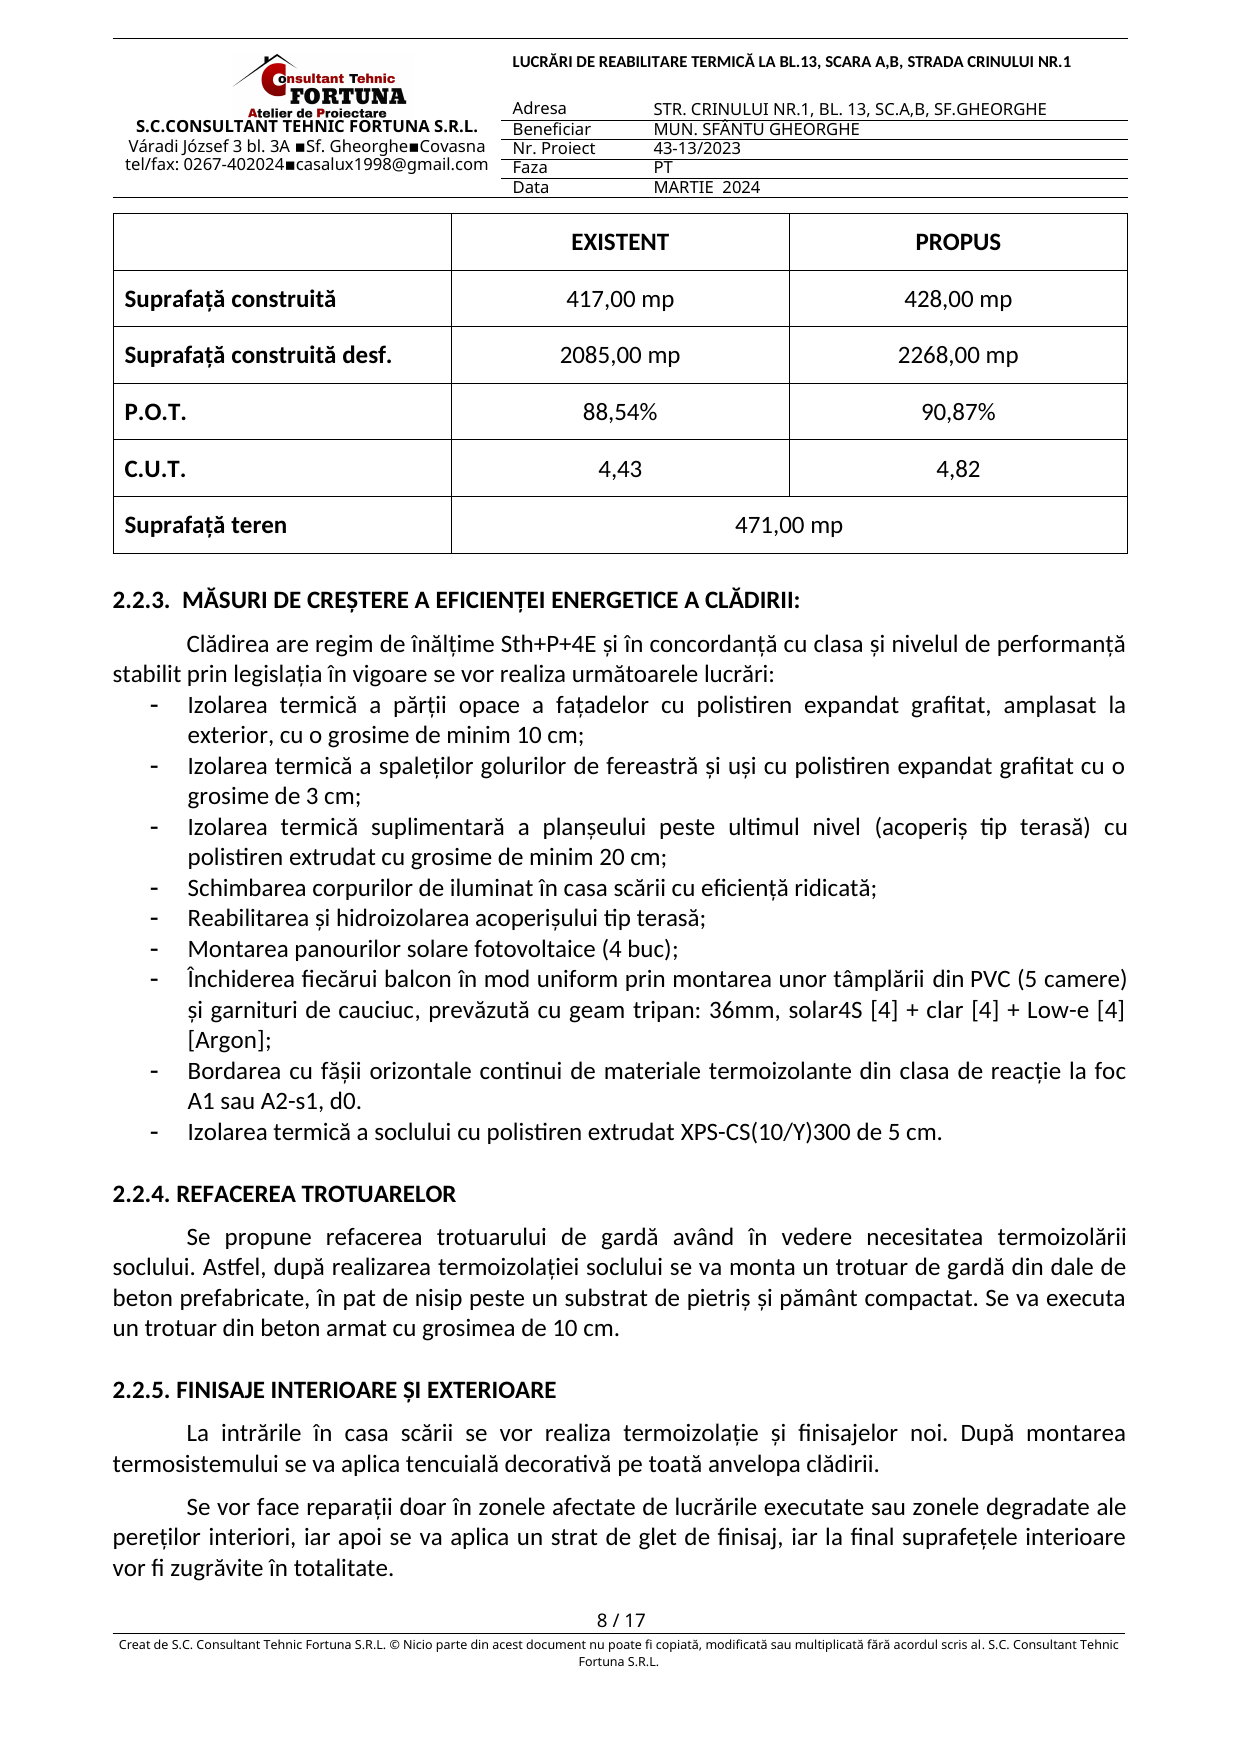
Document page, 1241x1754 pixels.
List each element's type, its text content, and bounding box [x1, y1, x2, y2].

table_header PROPUS [790, 214, 1127, 269]
list Montarea panourilor solare fotovoltaice (4 buc); [150, 933, 1128, 963]
table_cell Suprafață teren [114, 497, 451, 552]
table_cell 88,54% [452, 384, 789, 439]
list Schimbarea corpurilor de iluminat în casa scării cu eficiență ridicată; [150, 872, 1128, 902]
table_header EXISTENT [452, 214, 789, 269]
subtitle MĂSURI DE CREȘTERE A EFICIENȚEI ENERGETICE A CLĂDIRII: [112, 585, 1128, 615]
table_cell 471,00 mp [452, 497, 1127, 552]
text La intrările în casa scării se vor realiza termoizolație și finisajelor noi. După montarea termosistemului se va aplica tencuială decorativă pe toată anvelopa clădirii. [112, 1417, 1128, 1478]
table_cell 4,82 [790, 440, 1127, 496]
text Se propune refacerea trotuarului de gardă având în vedere necesitatea termoizolării soclului. Astfel, după realizarea termoizolației soclului se va monta un trotuar de gardă din dale de beton prefabricate, în pat de nisip peste un substrat de pietriș și pământ compactat. Se va executa un trotuar din beton armat cu grosimea de 10 cm. [112, 1221, 1128, 1343]
list Bordarea cu fășii orizontale continui de materiale termoizolante din clasa de reacție la foc A1 sau A2-s1, d0. [150, 1055, 1128, 1116]
subtitle REFACEREA TROTUARELOR [112, 1178, 1128, 1208]
table_cell C.U.T. [114, 440, 451, 496]
list Izolarea termică a spaleților golurilor de fereastră și uși cu polistiren expandat grafitat cu o grosime de 3 cm; [150, 750, 1128, 811]
list Clădirea are regim de înălțime Sth+P+4E și în concordanță cu clasa și nivelul de performanță stabilit prin legislația în vigoare se vor realiza următoarele lucrări: [112, 628, 1128, 689]
table_header [114, 214, 451, 269]
table_cell Suprafață construită desf. [114, 327, 451, 383]
subtitle FINISAJE INTERIOARE ȘI EXTERIOARE [112, 1374, 1128, 1405]
picture [232, 53, 414, 120]
table_cell 428,00 mp [790, 271, 1127, 326]
table_cell 90,87% [790, 384, 1127, 439]
table_cell 417,00 mp [452, 271, 789, 326]
table_cell 4,43 [452, 440, 789, 496]
list Izolarea termică a soclului cu polistiren extrudat XPS-CS(10/Y)300 de 5 cm. [150, 1116, 1128, 1147]
list Închiderea fiecărui balcon în mod uniform prin montarea unor tâmplării din PVC (5 camere) și garnituri de cauciuc, prevăzută cu geam tripan: 36mm, solar4S [4] + clar [4] + Low-e [4] [Argon]; [150, 963, 1128, 1055]
list Izolarea termică suplimentară a planșeului peste ultimul nivel (acoperiș tip terasă) cu polistiren extrudat cu grosime de minim 20 cm; [150, 811, 1128, 872]
table_cell Suprafață construită [114, 271, 451, 326]
list Izolarea termică a părții opace a fațadelor cu polistiren expandat grafitat, amplasat la exterior, cu o grosime de minim 10 cm; [150, 689, 1128, 750]
table_cell 2268,00 mp [790, 327, 1127, 383]
text Se vor face reparații doar în zonele afectate de lucrările executate sau zonele degradate ale pereților interiori, iar apoi se va aplica un strat de glet de finisaj, iar la final suprafețele interioare vor fi zugrăvite în totalitate. [112, 1491, 1128, 1582]
list Reabilitarea și hidroizolarea acoperișului tip terasă; [150, 902, 1128, 933]
table_cell P.O.T. [114, 384, 451, 439]
table_cell 2085,00 mp [452, 327, 789, 383]
